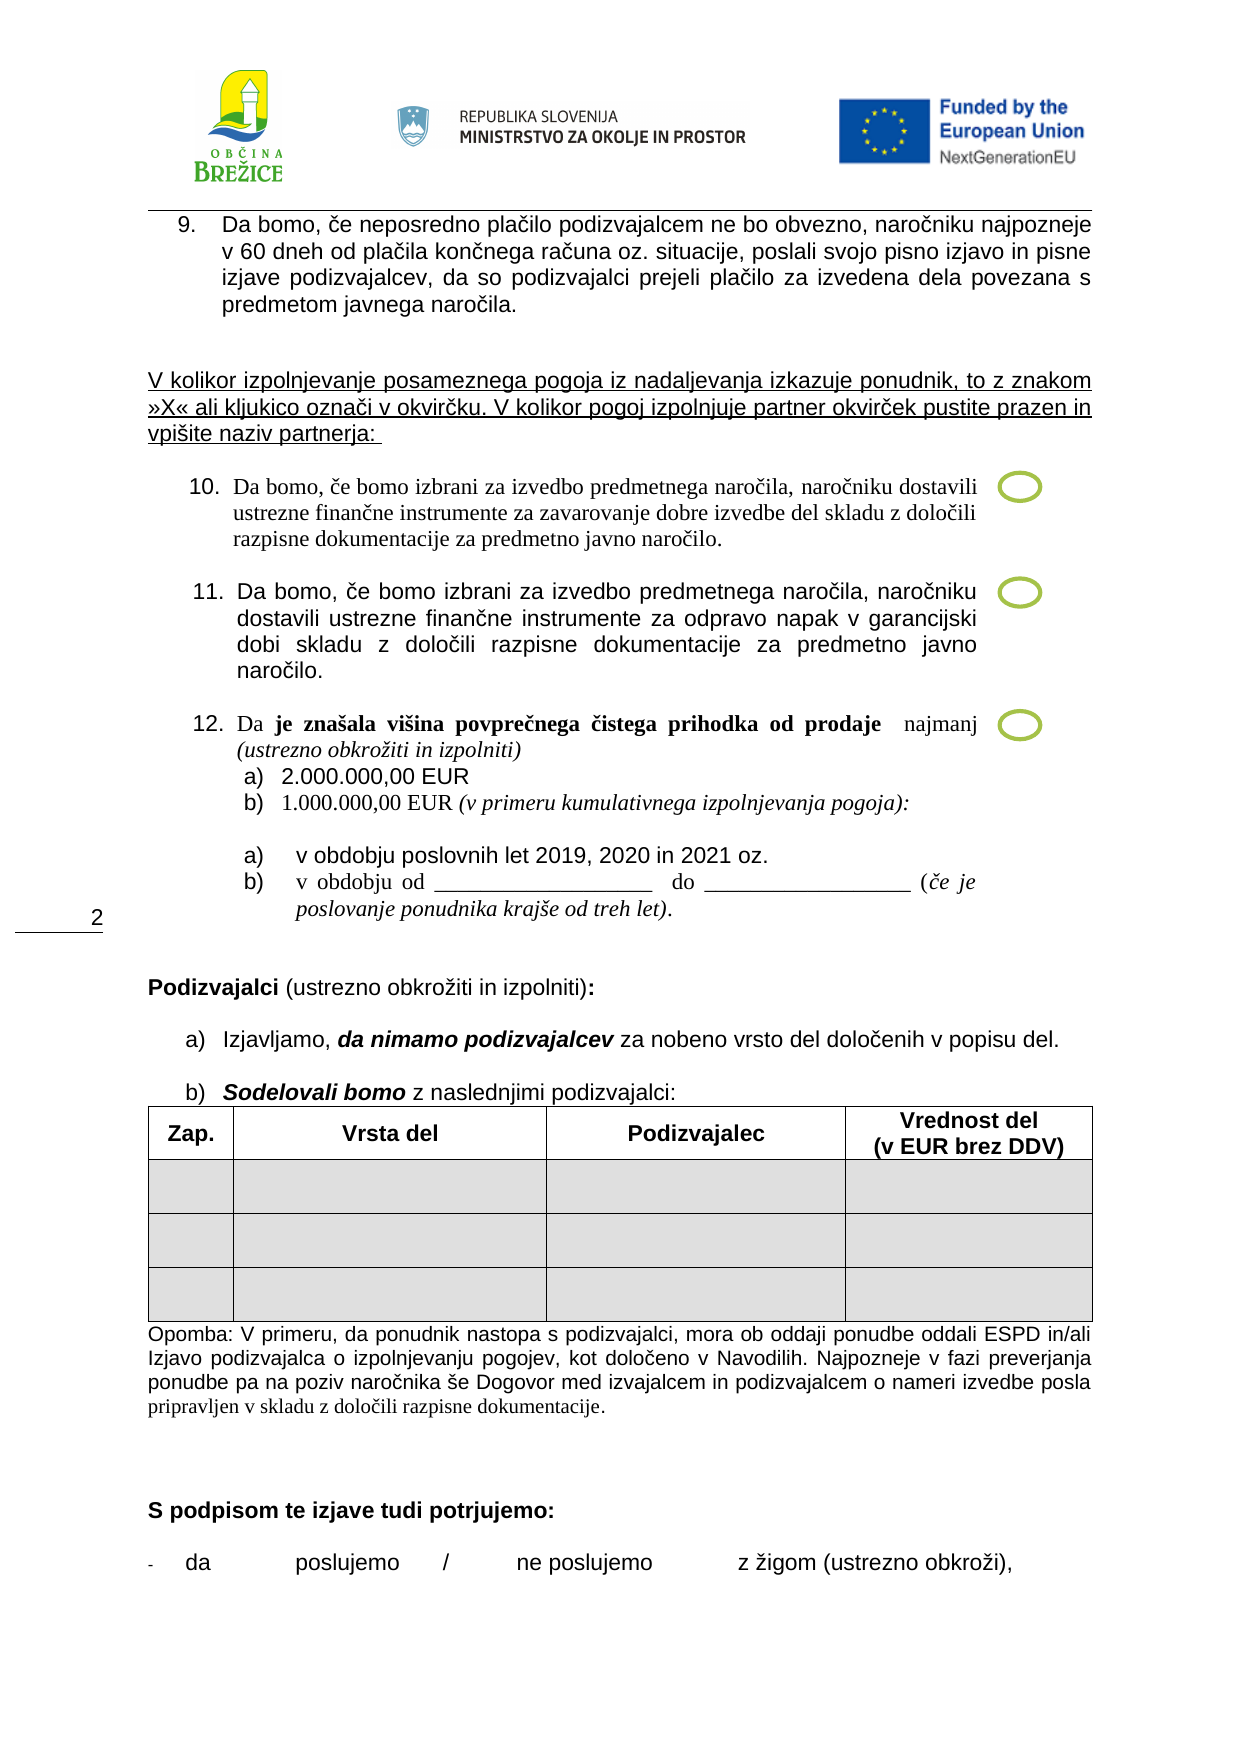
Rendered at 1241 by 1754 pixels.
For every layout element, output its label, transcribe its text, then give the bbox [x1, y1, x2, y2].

table_cell [547, 1160, 845, 1213]
table_cell [989, 578, 1091, 710]
picture [391, 101, 751, 149]
table_cell Da je znašala višina povprečnega čistega prihodka od prodaje najmanj (ustrezno obkrožiti in izpolniti) 2.000.000,00 EUR 1.000.000,00 EUR (v primeru kumulativnega izpolnjevanja pogoja): v obdobju poslovnih let 2019, 2020 in 2021 oz. v obdobju od ___________________ do __________________ (če je poslovanje ponudnika krajše od treh let). [148, 710, 989, 974]
table_header Podizvajalec [547, 1107, 845, 1159]
table_cell [547, 1214, 845, 1267]
list Izjavljamo, da nimamo podizvajalcev za nobeno vrsto del določenih v popisu del. [185, 1026, 1092, 1053]
table_cell [234, 1268, 546, 1321]
table_cell [234, 1160, 546, 1213]
table_cell [149, 1160, 233, 1213]
list Sodelovali bomo z naslednjimi podizvajalci: [185, 1079, 1092, 1106]
text V kolikor izpolnjevanje posameznega pogoja iz nadaljevanja izkazuje ponudnik, to z znakom »X« ali kljukico označi v okvirčku. V kolikor pogoj izpolnjuje partner okvirček pustite prazen in vpišite naziv partnerja: [148, 418, 1092, 446]
picture [838, 93, 1093, 170]
table_cell [846, 1268, 1092, 1321]
text V kolikor izpolnjevanje posameznega pogoja iz nadaljevanja izkazuje ponudnik, to z znakom »X« ali kljukico označi v okvirčku. V kolikor pogoj izpolnjuje partner okvirček pustite prazen in vpišite naziv partnerja: [148, 391, 1092, 416]
table_header Da bomo, če bomo izbrani za izvedbo predmetnega naročila, naročniku dostavili ustrezne finančne instrumente za zavarovanje dobre izvedbe del skladu z določili razpisne dokumentacije za predmetno javno naročilo. [148, 473, 989, 578]
table_header Zap. [149, 1107, 233, 1159]
text V kolikor izpolnjevanje posameznega pogoja iz nadaljevanja izkazuje ponudnik, to z znakom »X« ali kljukico označi v okvirčku. V kolikor pogoj izpolnjuje partner okvirček pustite prazen in vpišite naziv partnerja: [148, 367, 1092, 390]
table_header Vrednost del (v EUR brez DDV) [846, 1107, 1092, 1159]
list Da bomo, če neposredno plačilo podizvajalcem ne bo obvezno, naročniku najpozneje v 60 dneh od plačila končnega računa oz. situacije, poslali svojo pisno izjavo in pisne izjave podizvajalcev, da so podizvajalci prejeli plačilo za izvedena dela povezana s predmetom javnega naročila. [177, 211, 1092, 317]
text S podpisom te izjave tudi potrjujemo: [148, 1497, 1092, 1523]
text Podizvajalci (ustrezno obkrožiti in izpolniti): [148, 974, 1092, 1000]
table_cell [846, 1160, 1092, 1213]
table_cell [234, 1214, 546, 1267]
table_cell [149, 1268, 233, 1321]
table_cell [989, 710, 1091, 974]
table_cell [846, 1214, 1092, 1267]
table_cell Da bomo, če bomo izbrani za izvedbo predmetnega naročila, naročniku dostavili ustrezne finančne instrumente za odpravo napak v garancijski dobi skladu z določili razpisne dokumentacije za predmetno javno naročilo. [148, 578, 989, 710]
list da poslujemo / ne poslujemo z žigom (ustrezno obkroži), [148, 1549, 1092, 1576]
picture [194, 70, 283, 182]
text Opomba: V primeru, da ponudnik nastopa s podizvajalci, mora ob oddaji ponudbe oddali ESPD in/ali Izjavo podizvajalca o izpolnjevanju pogojev, kot določeno v Navodilih. Najpozneje v fazi preverjanja ponudbe pa na poziv naročnika še Dogovor med izvajalcem in podizvajalcem o nameri izvedbe posla pripravljen v skladu z določili razpisne dokumentacije. [148, 1322, 1092, 1418]
table_cell [149, 1214, 233, 1267]
table_header Vrsta del [234, 1107, 546, 1159]
table_header [989, 473, 1091, 578]
table_cell [547, 1268, 845, 1321]
